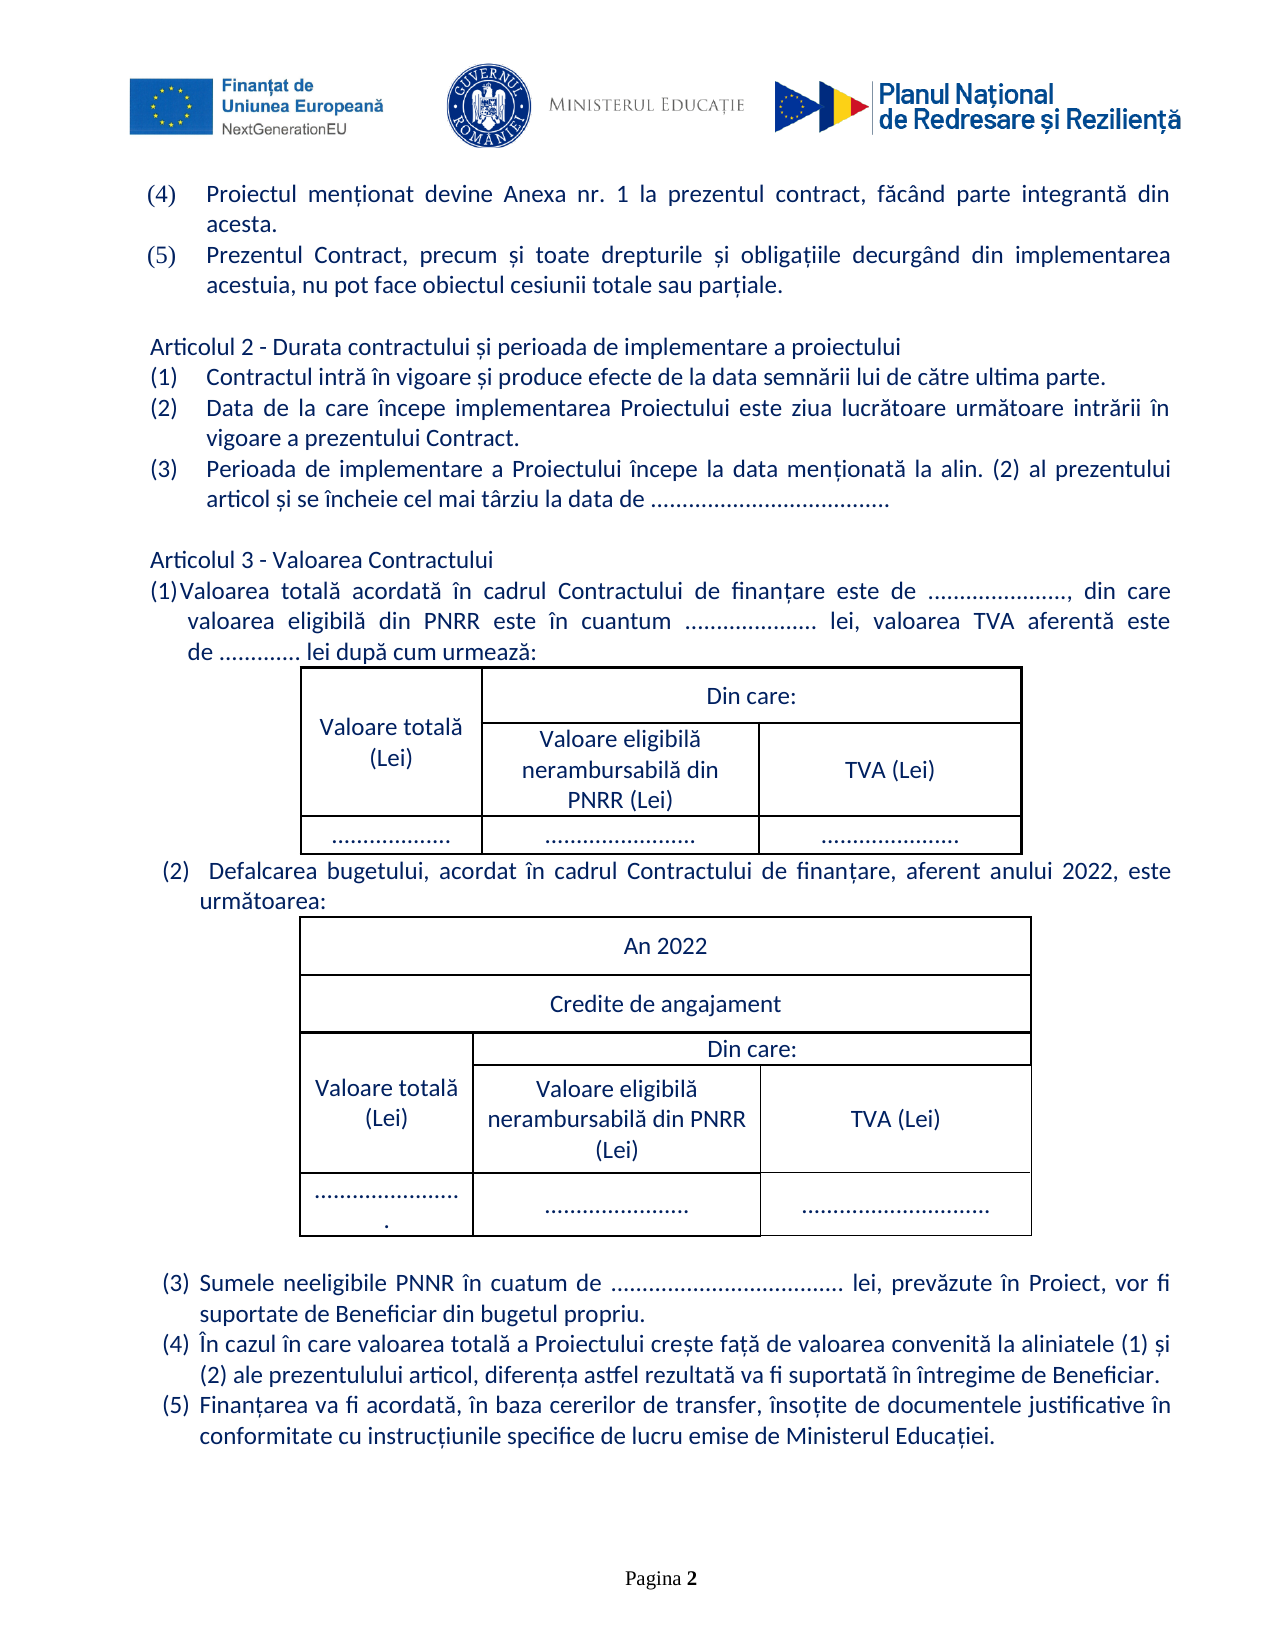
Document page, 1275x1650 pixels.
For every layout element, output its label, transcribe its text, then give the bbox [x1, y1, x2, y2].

list Contractul intră în vigoare și produce efecte de la data semnării lui de către ultima parte. [150, 361, 1172, 392]
table_cell ........................ [483, 817, 758, 853]
table_cell TVA (Lei) [760, 724, 1020, 815]
table_cell ....................... [474, 1174, 760, 1235]
table_cell Valoare totală (Lei) [301, 1034, 472, 1172]
table_cell Credite de angajament [301, 976, 1030, 1031]
table_cell Valoare eligibilă nerambursabilă din PNRR (Lei) [474, 1066, 760, 1172]
list Sumele neeligibile PNNR în cuatum de ..................................... lei, prevăzute în Proiect, vor fi suportate de Beneficiar din bugetul propriu. [162, 1267, 1172, 1328]
table_cell .............................. [761, 1172, 1031, 1235]
table_cell TVA (Lei) [761, 1066, 1031, 1172]
list Perioada de implementare a Proiectului începe la data menționată la alin. (2) al prezentului articol și se încheie cel mai târziu la data de ...................................... [150, 453, 1172, 514]
list Prezentul Contract, precum și toate drepturile și obligațiile decurgând din implementarea acestuia, nu pot face obiectul cesiunii totale sau parțiale. [147, 239, 1172, 300]
table_cell Valoare eligibilă nerambursabilă din PNRR (Lei) [483, 724, 758, 815]
list Valoarea totală acordată în cadrul Contractului de finanțare este de ......................, din care valoarea eligibilă din PNRR este în cuantum ..................... lei, valoarea TVA aferentă este de ............. lei după cum urmează: [150, 575, 1172, 666]
text Articolul 3 - Valoarea Contractului [150, 544, 1172, 575]
table_cell ...................... [760, 817, 1020, 853]
picture [127, 67, 384, 140]
table_cell ................... [302, 817, 481, 853]
list În cazul în care valoarea totală a Proiectului creşte faţă de valoarea convenită la aliniatele (1) și (2) ale prezentulului articol, diferenţa astfel rezultată va fi suportată în întregime de Beneficiar. [162, 1328, 1172, 1389]
table_cell Din care: [474, 1034, 1030, 1064]
table_header Valoare totală (Lei) [302, 669, 481, 815]
list Data de la care începe implementarea Proiectului este ziua lucrătoare următoare intrării în vigoare a prezentului Contract. [150, 392, 1172, 453]
table_header An 2022 [301, 918, 1030, 974]
picture [768, 74, 1185, 140]
table_cell ........................ [301, 1174, 472, 1235]
text Articolul 2 - Durata contractului și perioada de implementare a proiectului [150, 331, 1172, 361]
list Finanţarea va fi acordată, în baza cererilor de transfer, însoțite de documentele justificative în conformitate cu instrucțiunile specifice de lucru emise de Ministerul Educației. [162, 1389, 1172, 1451]
list Proiectul menționat devine Anexa nr. 1 la prezentul contract, făcând parte integrantă din acesta. [147, 178, 1172, 239]
table_header Din care: [483, 669, 1020, 722]
picture [445, 62, 746, 148]
list Defalcarea bugetului, acordat în cadrul Contractului de finanțare, aferent anului 2022, este următoarea: [162, 855, 1172, 916]
